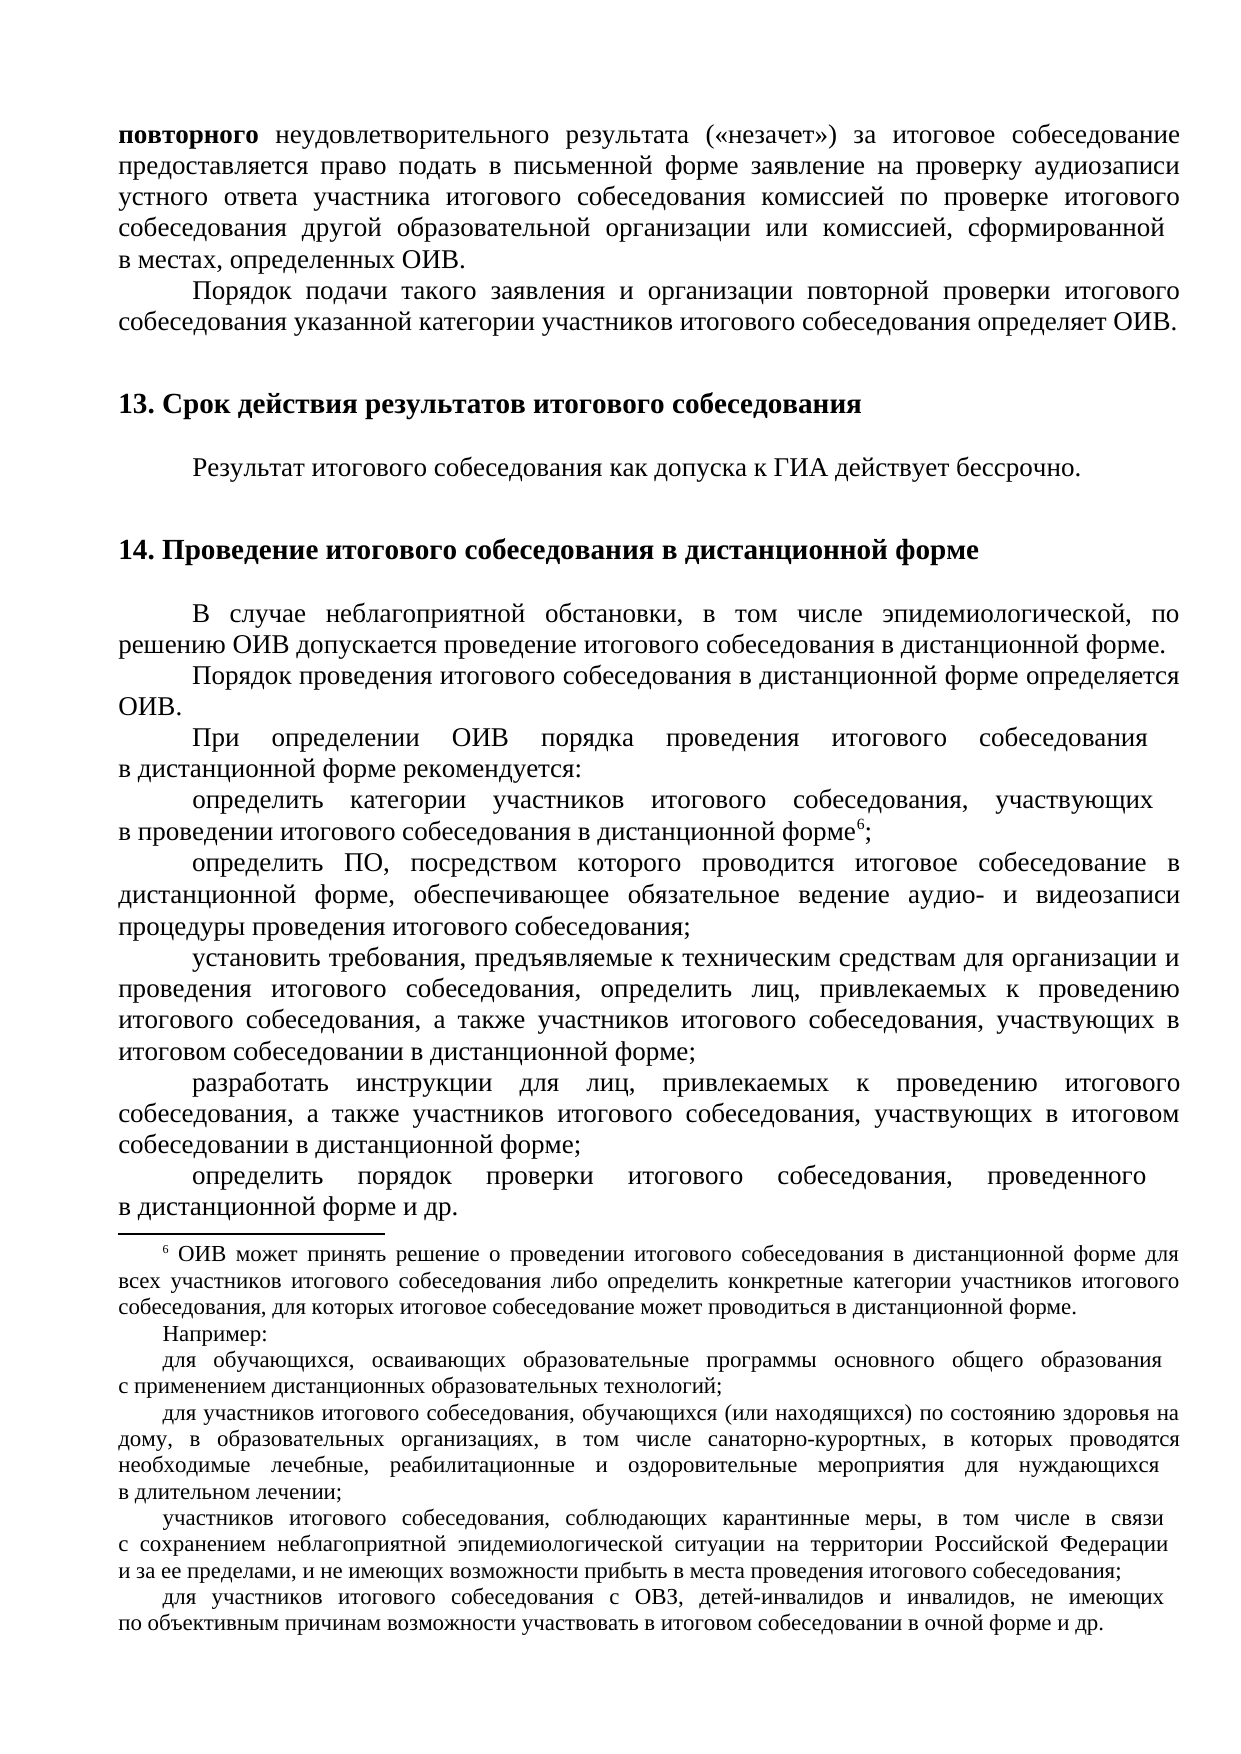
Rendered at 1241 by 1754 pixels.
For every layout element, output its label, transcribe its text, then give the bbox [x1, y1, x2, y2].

text определить порядок проверки итогового собеседования, проведенного в дистанционной форме и др. [118, 1159, 1181, 1221]
text Порядок проведения итогового собеседования в дистанционной форме определяется ОИВ. [118, 659, 1181, 721]
text В случае неблагоприятной обстановки, в том числе эпидемиологической, по решению ОИВ допускается проведение итогового собеседования в дистанционной форме. [118, 597, 1181, 659]
text При определении ОИВ порядка проведения итогового собеседования в дистанционной форме рекомендуется: [118, 721, 1181, 783]
text определить категории участников итогового собеседования, участвующих в проведении итогового собеседования в дистанционной форме; [118, 783, 1181, 846]
subtitle 13. Срок действия результатов итогового собеседования [118, 386, 1181, 420]
text Порядок подачи такого заявления и организации повторной проверки итогового собеседования указанной категории участников итогового собеседования определяет ОИВ. [118, 274, 1181, 336]
text Результат итогового собеседования как допуска к ГИА действует бессрочно. [118, 451, 1181, 482]
text разработать инструкции для лиц, привлекаемых к проведению итогового собеседования, а также участников итогового собеседования, участвующих в итоговом собеседовании в дистанционной форме; [118, 1066, 1181, 1159]
text определить ПО, посредством которого проводится итоговое собеседование в дистанционной форме, обеспечивающее обязательное ведение аудио- и видеозаписи процедуры проведения итогового собеседования; [118, 846, 1181, 941]
text установить требования, предъявляемые к техническим средствам для организации и проведения итогового собеседования, определить лиц, привлекаемых к проведению итогового собеседования, а также участников итогового собеседования, участвующих в итоговом собеседовании в дистанционной форме; [118, 941, 1181, 1066]
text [118, 118, 1181, 274]
subtitle 14. Проведение итогового собеседования в дистанционной форме [118, 532, 1181, 566]
